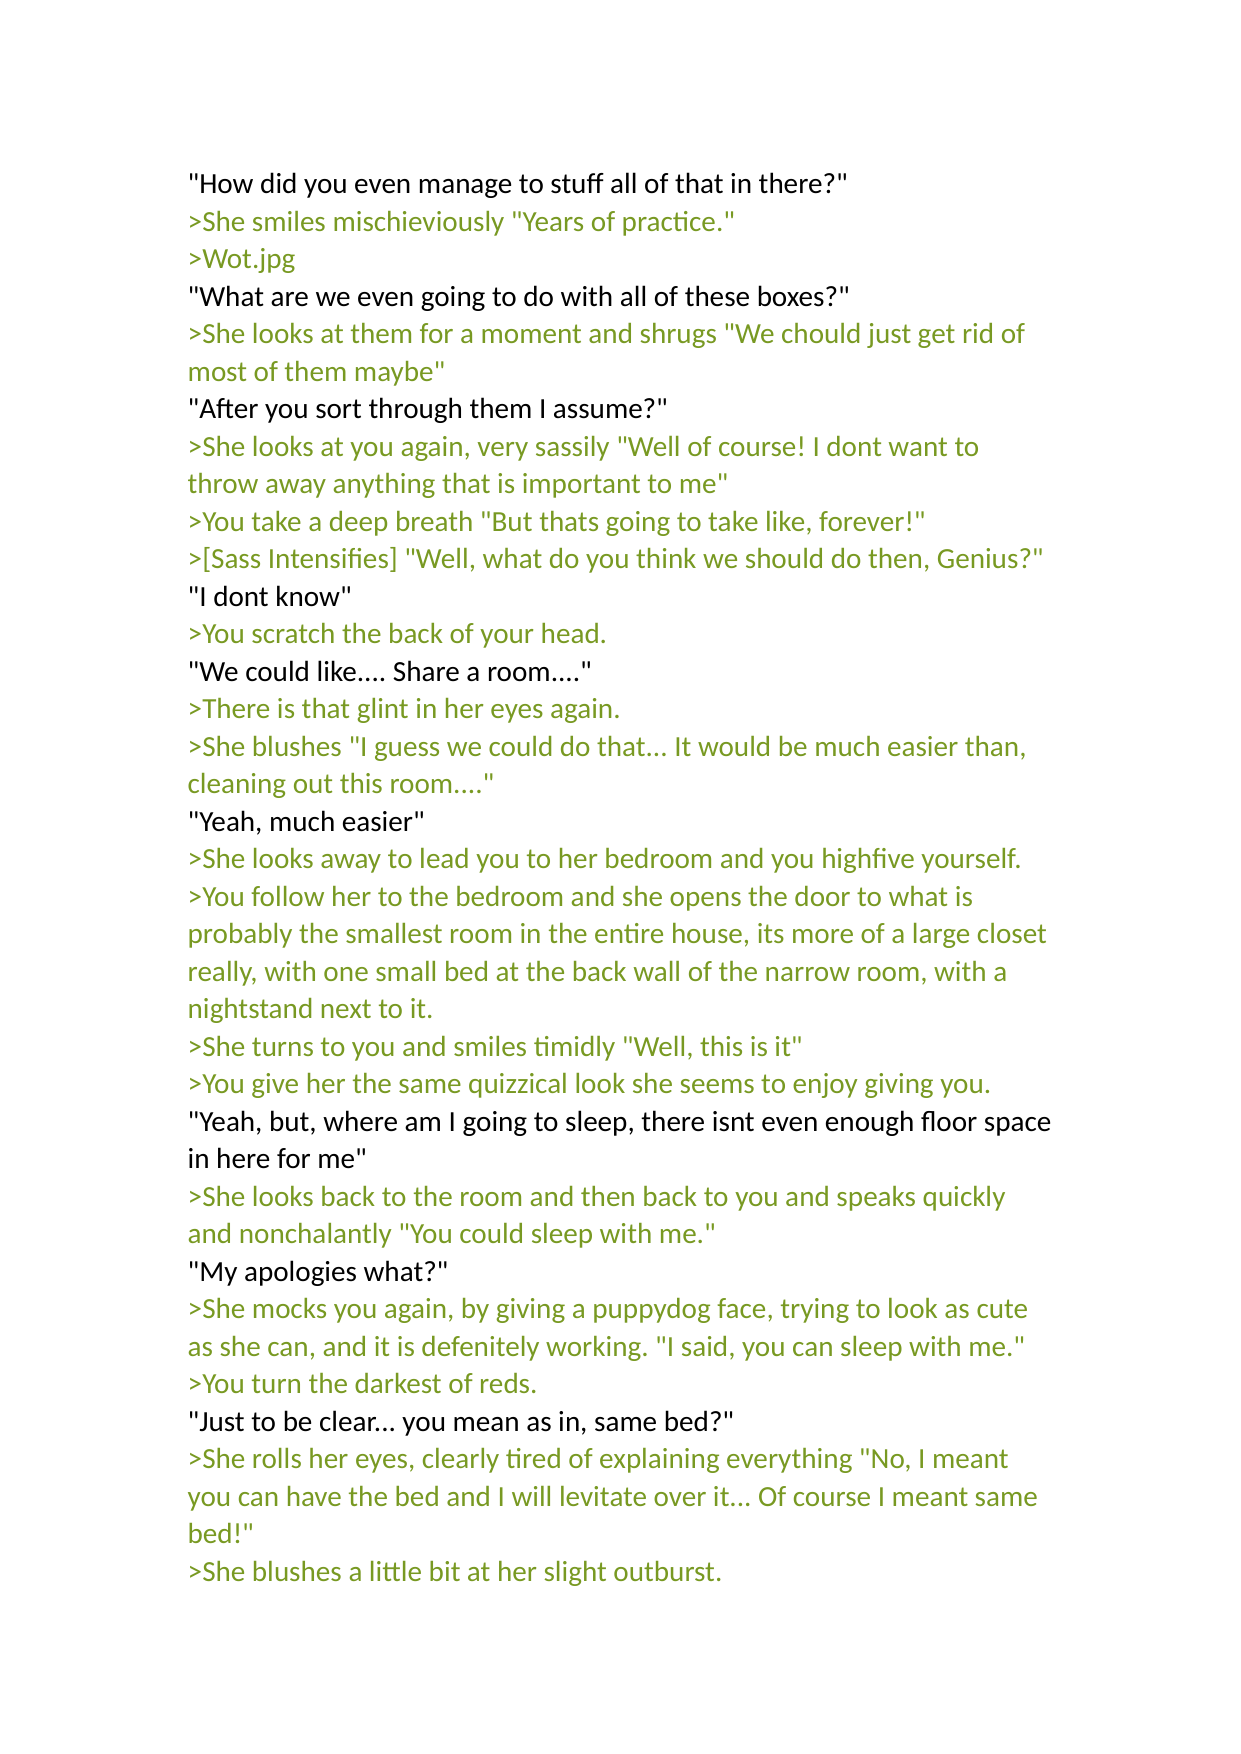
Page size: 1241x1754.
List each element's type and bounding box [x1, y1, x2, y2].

text [187, 689, 1053, 1589]
text [187, 164, 1053, 689]
